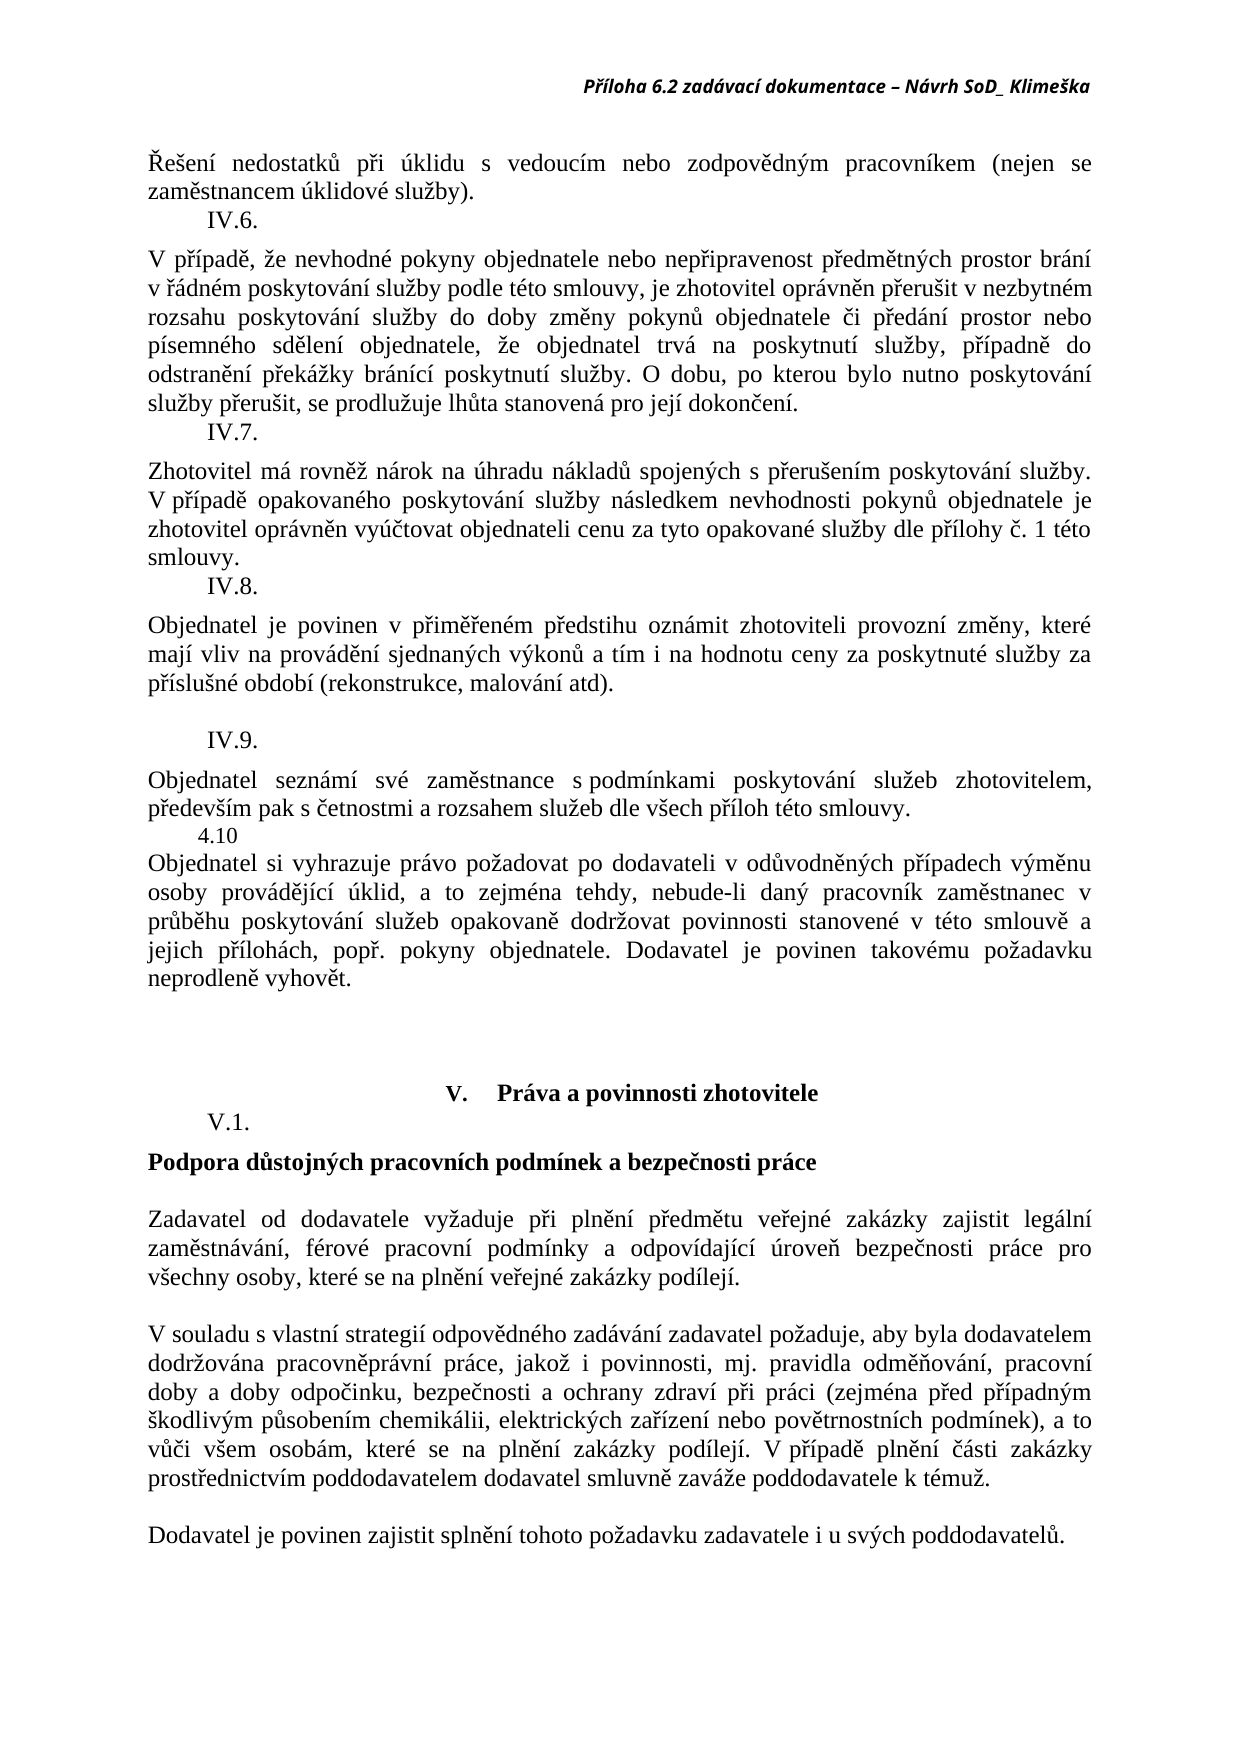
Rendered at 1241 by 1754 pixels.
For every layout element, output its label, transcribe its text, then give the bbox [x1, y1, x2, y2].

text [148, 148, 1093, 205]
text V souladu s vlastní strategií odpovědného zadávání zadavatel požaduje, aby byla dodavatelem dodržována pracovněprávní práce, jakož i povinnosti, mj. pravidla odměňování, pracovní doby a doby odpočinku, bezpečnosti a ochrany zdraví při práci (zejména před případným škodlivým působením chemikálii, elektrických zařízení nebo povětrnostních podmínek), a to vůči všem osobám, které se na plnění zakázky podílejí. V případě plnění části zakázky prostřednictvím poddodavatelem dodavatel smluvně zaváže poddodavatele k témuž. [148, 1319, 1093, 1492]
text Zadavatel od dodavatele vyžaduje při plnění předmětu veřejné zakázky zajistit legální zaměstnávání, férové pracovní podmínky a odpovídající úroveň bezpečnosti práce pro všechny osoby, které se na plnění veřejné zakázky podílejí. [148, 1204, 1093, 1290]
list Práva a povinnosti zhotovitele [185, 1078, 1093, 1107]
text V případě, že nevhodné pokyny objednatele nebo nepřipravenost předmětných prostor brání v řádném poskytování služby podle této smlouvy, je zhotovitel oprávněn přerušit v nezbytném rozsahu poskytování služby do doby změny pokynů objednatele či předání prostor nebo písemného sdělení objednatele, že objednatel trvá na poskytnutí služby, případně do odstranění překážky bránící poskytnutí služby. O dobu, po kterou bylo nutno poskytování služby přerušit, se prodlužuje lhůta stanovená pro její dokončení. [148, 244, 1093, 417]
text Podpora důstojných pracovních podmínek a bezpečnosti práce [148, 1147, 1093, 1175]
text Objednatel je povinen v přiměřeném předstihu oznámit zhotoviteli provozní změny, které mají vliv na provádění sjednaných výkonů a tím i na hodnotu ceny za poskytnuté služby za příslušné období (rekonstrukce, malování atd). [148, 610, 1093, 697]
text Zhotovitel má rovněž nárok na úhradu nákladů spojených s přerušením poskytování služby. V případě opakovaného poskytování služby následkem nevhodnosti pokynů objednatele je zhotovitel oprávněn vyúčtovat objednateli cenu za tyto opakované služby dle přílohy č. 1 této smlouvy. [148, 456, 1093, 571]
text Dodavatel je povinen zajistit splnění tohoto požadavku zadavatele i u svých poddodavatelů. [148, 1520, 1093, 1549]
text 4.10 [148, 822, 1093, 848]
text Objednatel seznámí své zaměstnance s podmínkami poskytování služeb zhotovitelem, především pak s četnostmi a rozsahem služeb dle všech příloh této smlouvy. [148, 765, 1093, 822]
text Objednatel si vyhrazuje právo požadovat po dodavateli v odůvodněných případech výměnu osoby provádějící úklid, a to zejména tehdy, nebude-li daný pracovník zaměstnanec v průběhu poskytování služeb opakovaně dodržovat povinnosti stanovené v této smlouvě a jejich přílohách, popř. pokyny objednatele. Dodavatel je povinen takovému požadavku neprodleně vyhovět. [148, 848, 1093, 992]
